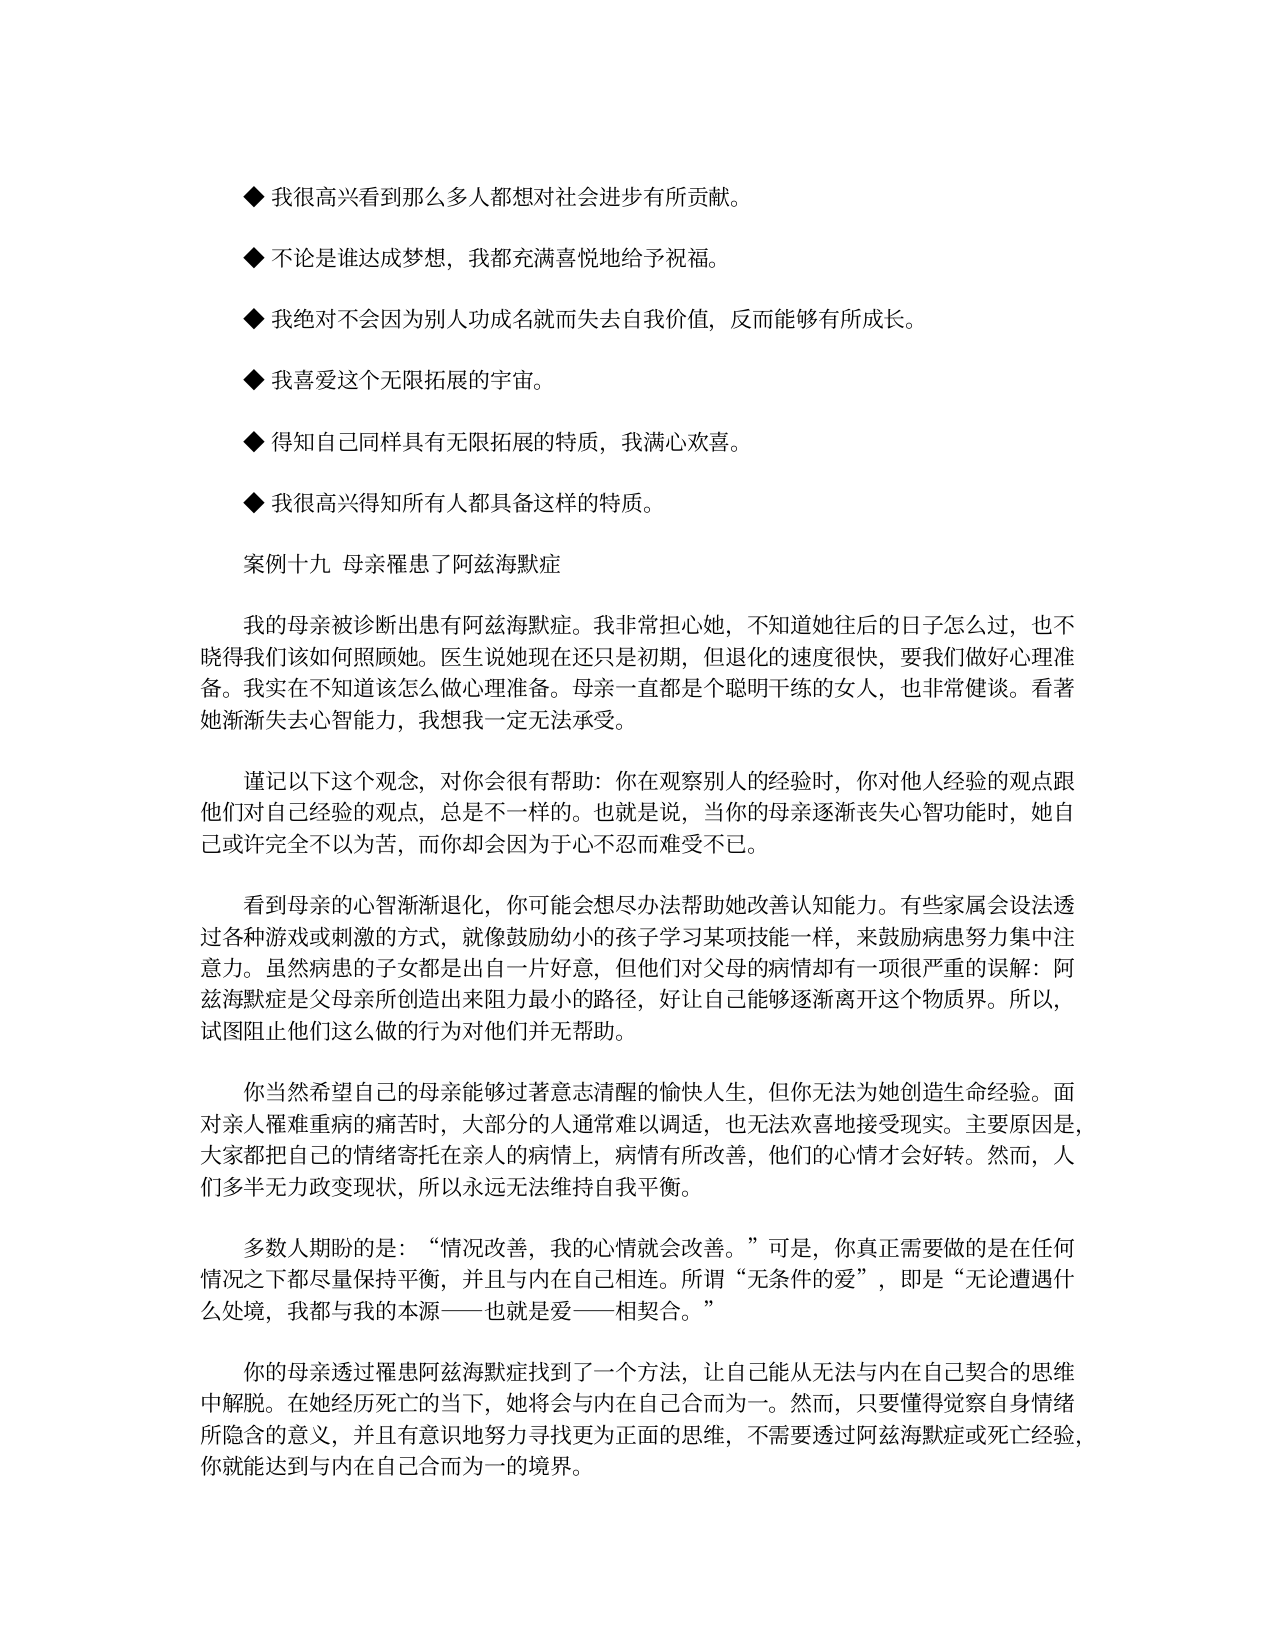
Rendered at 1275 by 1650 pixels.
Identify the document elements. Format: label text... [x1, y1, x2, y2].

text 看到母亲的心智渐渐退化，你可能会想尽办法帮助她改善认知能力。有些家属会设法透过各种游戏或刺激的方式，就像鼓励幼小的孩子学习某项技能一样，来鼓励病患努力集中注意力。虽然病患的子女都是出自一片好意，但他们对父母的病情却有一项很严重的误解：阿兹海默症是父母亲所创造出来阻力最小的路径，好让自己能够逐渐离开这个物质界。所以，试图阻止他们这么做的行为对他们并无帮助。 [200, 888, 1075, 1046]
text ◆ 不论是谁达成梦想，我都充满喜悦地给予祝福。 [200, 241, 1075, 272]
text 我的母亲被诊断出患有阿兹海默症。我非常担心她，不知道她往后的日子怎么过，也不晓得我们该如何照顾她。医生说她现在还只是初期，但退化的速度很快，要我们做好心理准备。我实在不知道该怎么做心理准备。母亲一直都是个聪明干练的女人，也非常健谈。看著她渐渐失去心智能力，我想我一定无法承受。 [200, 608, 1075, 734]
text 你的母亲透过罹患阿兹海默症找到了一个方法，让自己能从无法与内在自己契合的思维中解脱。在她经历死亡的当下，她将会与内在自己合而为一。然而，只要懂得觉察自身情绪所隐含的意义，并且有意识地努力寻找更为正面的思维，不需要透过阿兹海默症或死亡经验，你就能达到与内在自己合而为一的境界。 [200, 1355, 1075, 1481]
text ◆ 我很高兴看到那么多人都想对社会进步有所贡献。 [200, 180, 1075, 211]
text 多数人期盼的是：“情况改善，我的心情就会改善。”可是，你真正需要做的是在任何情况之下都尽量保持平衡，并且与内在自己相连。所谓“无条件的爱”，即是“无论遭遇什么处境，我都与我的本源——也就是爱——相契合。” [200, 1231, 1075, 1325]
text 案例十九 母亲罹患了阿兹海默症 [200, 547, 1075, 579]
text 你当然希望自己的母亲能够过著意志清醒的愉快人生，但你无法为她创造生命经验。面对亲人罹难重病的痛苦时，大部分的人通常难以调适，也无法欢喜地接受现实。主要原因是，大家都把自己的情绪寄托在亲人的病情上，病情有所改善，他们的心情才会好转。然而，人们多半无力政变现状，所以永远无法维持自我平衡。 [200, 1075, 1075, 1201]
text ◆ 我喜爱这个无限拓展的宇宙。 [200, 363, 1075, 395]
text ◆ 我绝对不会因为别人功成名就而失去自我价值，反而能够有所成长。 [200, 302, 1075, 334]
text ◆ 我很高兴得知所有人都具备这样的特质。 [200, 486, 1075, 517]
text ◆ 得知自己同样具有无限拓展的特质，我满心欢喜。 [200, 425, 1075, 456]
text 谨记以下这个观念，对你会很有帮助：你在观察别人的经验时，你对他人经验的观点跟他们对自己经验的观点，总是不一样的。也就是说，当你的母亲逐渐丧失心智功能时，她自己或许完全不以为苦，而你却会因为于心不忍而难受不已。 [200, 764, 1075, 858]
